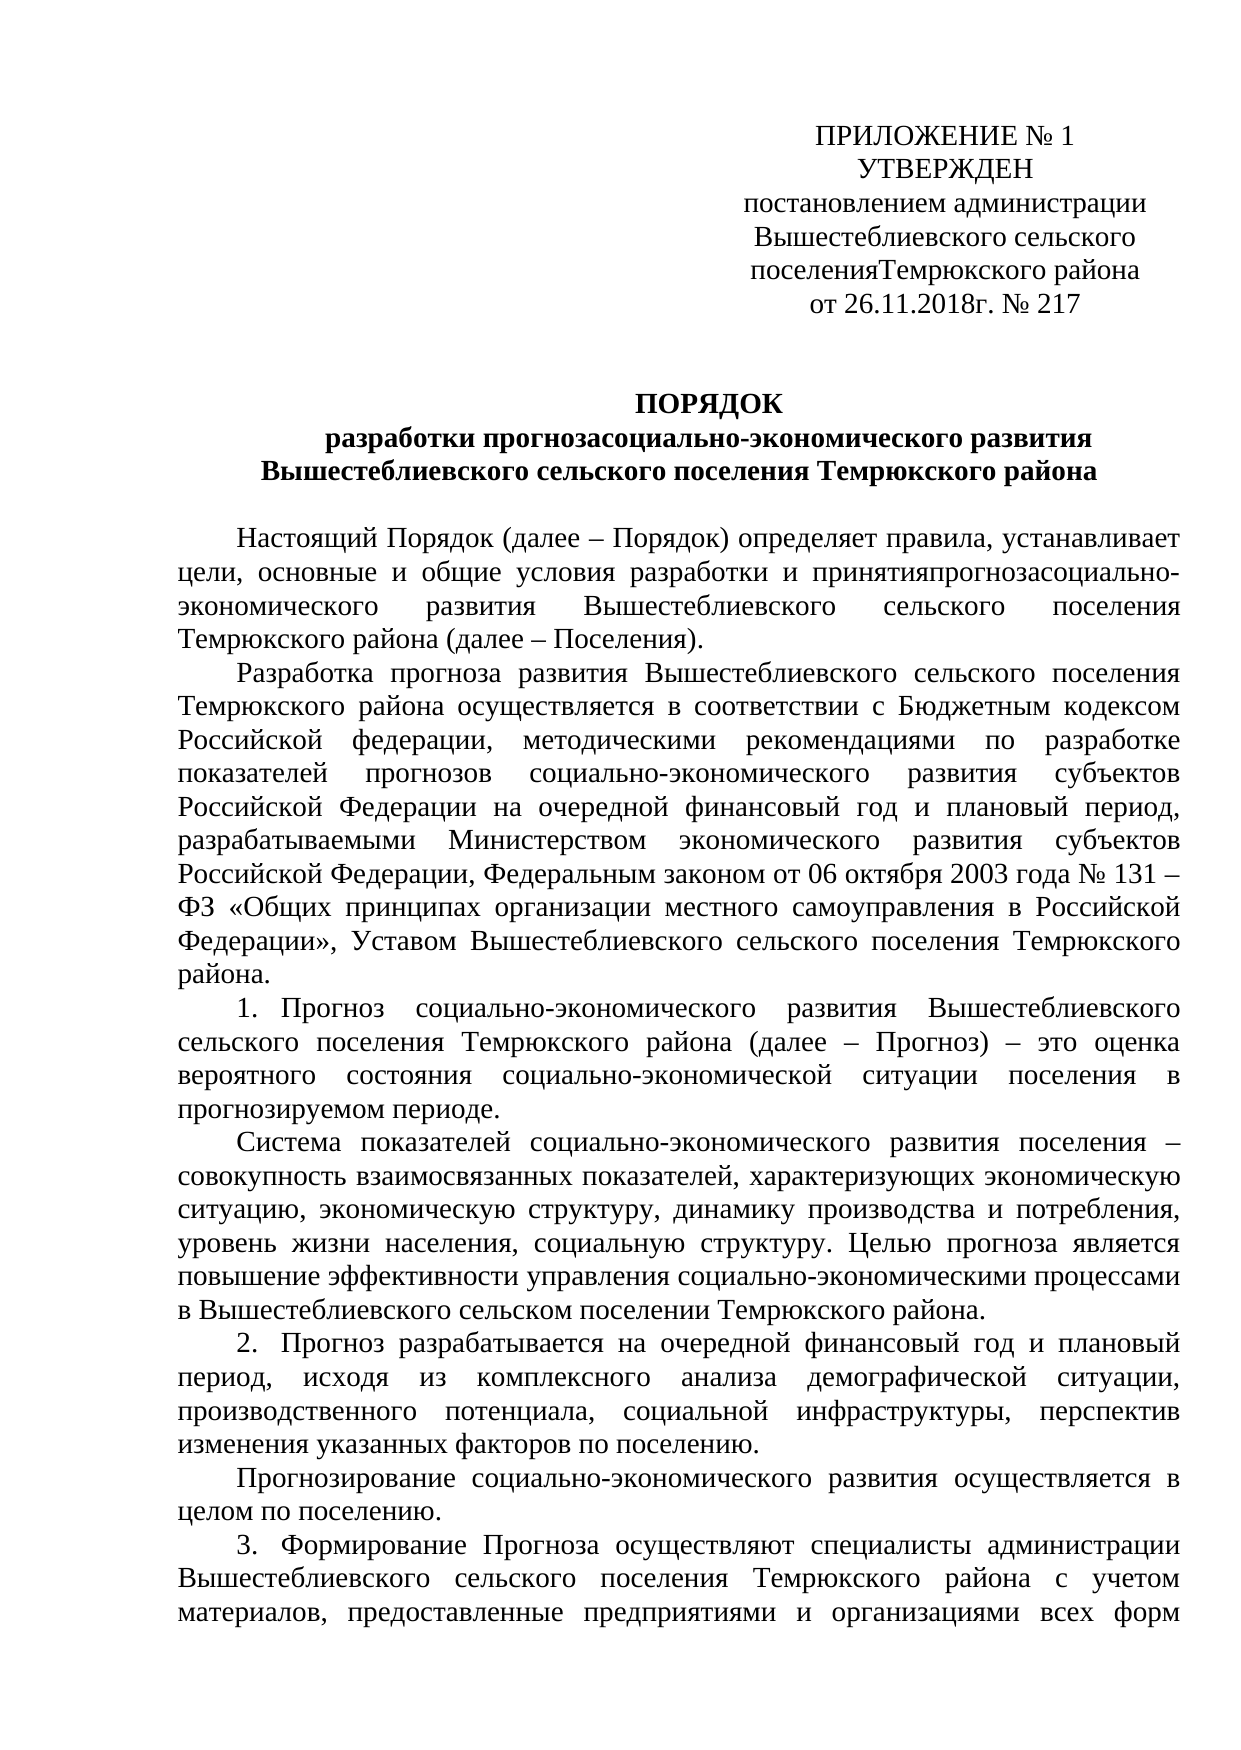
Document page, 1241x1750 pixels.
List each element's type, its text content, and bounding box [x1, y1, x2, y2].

list Система показателей социально-экономического развития поселения – совокупность взаимосвязанных показателей, характеризующих экономическую ситуацию, экономическую структуру, динамику производства и потребления, уровень жизни населения, социальную структуру. Целью прогноза является повышение эффективности управления социально-экономическими процессами в Вышестеблиевского сельском поселении Темрюкского района. [177, 1124, 1181, 1326]
list Прогноз социально-экономического развития Вышестеблиевского сельского поселения Темрюкского района (далее – Прогноз) – это оценка вероятного состояния социально-экономической ситуации поселения в прогнозируемом периоде. [177, 990, 1181, 1124]
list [177, 1527, 1181, 1627]
text Вышестеблиевского сельского [709, 219, 1181, 252]
text УТВЕРЖДЕН [709, 152, 1181, 185]
text от 26.11.2018г. № 217 [709, 286, 1181, 319]
list Прогноз разрабатывается на очередной финансовый год и плановый период, исходя из комплексного анализа демографической ситуации, производственного потенциала, социальной инфраструктуры, перспектив изменения указанных факторов по поселению. [177, 1326, 1181, 1460]
list Прогнозирование социально-экономического развития осуществляется в целом по поселению. [177, 1460, 1181, 1527]
text разработки прогнозасоциально-экономического развития Вышестеблиевского сельского поселения Темрюкского района [177, 420, 1181, 487]
text ПОРЯДОК [177, 386, 1181, 420]
text постановлением администрации [709, 185, 1181, 219]
text поселенияТемрюкского района [709, 252, 1181, 286]
text Настоящий Порядок (далее – Порядок) определяет правила, устанавливает цели, основные и общие условия разработки и принятияпрогнозасоциально-экономического развития Вышестеблиевского сельского поселения Темрюкского района (далее – Поселения). [177, 521, 1181, 655]
text Разработка прогноза развития Вышестеблиевского сельского поселения Темрюкского района осуществляется в соответствии с Бюджетным кодексом Российской федерации, методическими рекомендациями по разработке показателей прогнозов социально-экономического развития субъектов Российской Федерации на очередной финансовый год и плановый период, разрабатываемыми Министерством экономического развития субъектов Российской Федерации, Федеральным законом от 06 октября 2003 года № 131 – ФЗ «Общих принципах организации местного самоуправления в Российской Федерации», Уставом Вышестеблиевского сельского поселения Темрюкского района. [177, 655, 1181, 990]
text ПРИЛОЖЕНИЕ № 1 [709, 118, 1181, 152]
